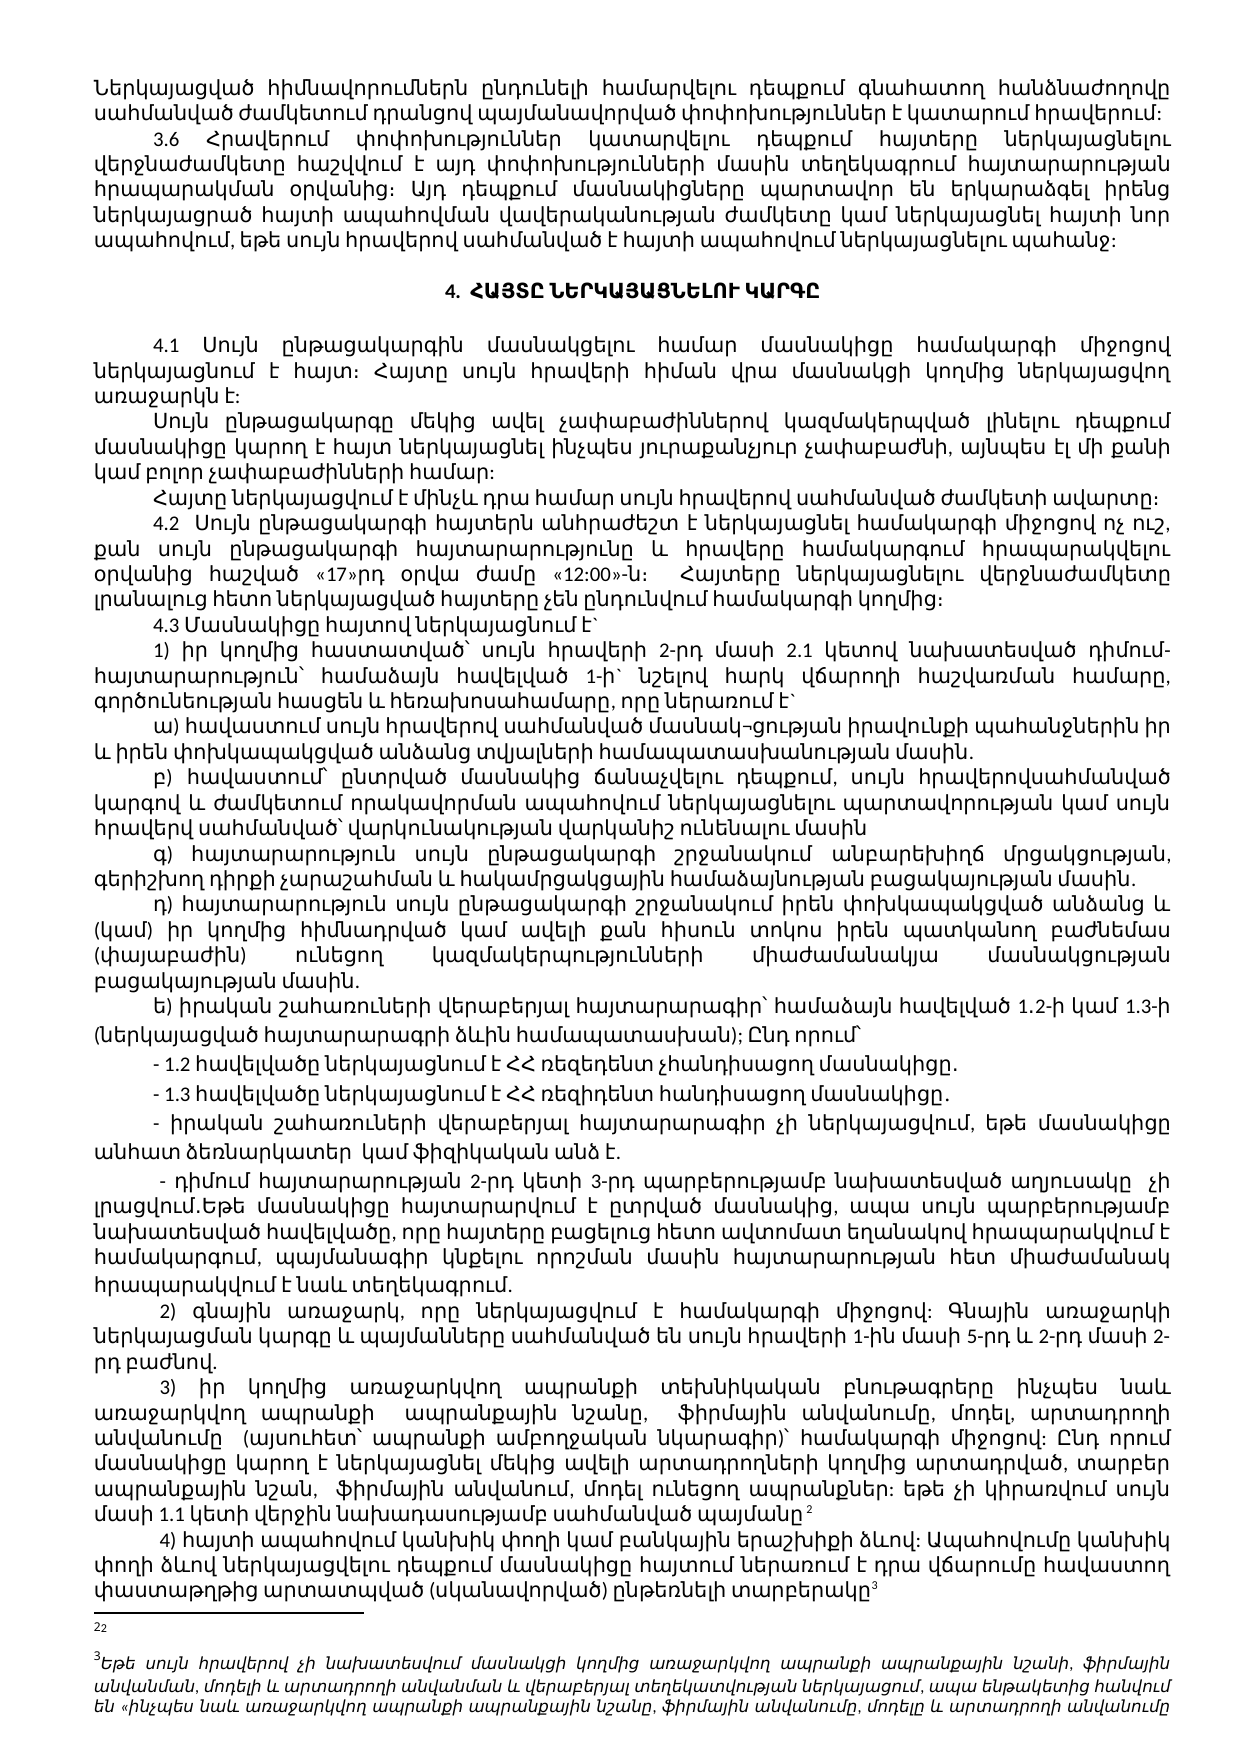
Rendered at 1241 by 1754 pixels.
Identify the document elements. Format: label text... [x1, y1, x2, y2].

text - դիմում հայտարարության 2-րդ կետի 3-րդ պարբերությամբ նախատեսված աղյուսակը չի լրացվում․Եթե մասնակիցը հայտարարվում է ըտրված մասնակից, ապա սույն պարբերությամբ նախատեսված հավելվածը, որը հայտերը բացելուց հետո ավտոմատ եղանակով հրապարակվում է համակարգում, պայմանագիր կնքելու որոշման մասին հայտարարության հետ միաժամանակ հրապարակվում է նաև տեղեկագրում. [94, 1168, 1171, 1298]
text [94, 75, 1171, 126]
text 4.2 Սույն ընթացակարգի հայտերն անհրաժեշտ է ներկայացնել համակարգի միջոցով ոչ ուշ, քան սույն ընթացակարգի հայտարարությունը և հրավերը համակարգում հրապարակվելու օրվանից հաշված «17»րդ օրվա ժամը «12:00»-ն։ Հայտերը ներկայացնելու վերջնաժամկետը լրանալուց հետո ներկայացված հայտերը չեն ընդունվում համակարգի կողմից։ [94, 510, 1171, 612]
text 3.6 Հրավերում փոփոխություններ կատարվելու դեպքում հայտերը ներկայացնելու վերջնաժամկետը հաշվվում է այդ փոփոխությունների մասին տեղեկագրում հայտարարության հրապարակման օրվանից։ Այդ դեպքում մասնակիցները պարտավոր են երկարաձգել իրենց ներկայացրած հայտի ապահովման վավերականության ժամկետը կամ ներկայացնել հայտի նոր ապահովում, եթե սույն հրավերով սահմանված է հայտի ապահովում ներկայացնելու պահանջ: [94, 126, 1171, 253]
text - 1.3 հավելվածը ներկայացնում է ՀՀ ռեզիդենտ հանդիսացող մասնակիցը․ [94, 1081, 1171, 1106]
text - 1.2 հավելվածը ներկայացնում է ՀՀ ռեզեդենտ չհանդիսացող մասնակիցը․ [94, 1052, 1171, 1077]
text 2) գնային առաջարկ, որը ներկայացվում է համակարգի միջոցով: Գնային առաջարկի ներկայացման կարգը և պայմանները սահմանված են սույն հրավերի 1-ին մասի 5-րդ և 2-րդ մասի 2-րդ բաժնով. [94, 1298, 1171, 1374]
text դ) հայտարարություն սույն ընթացակարգի շրջանակում իրեն փոխկապակցված անձանց և (կամ) իր կողմից հիմնադրված կամ ավելի քան հիսուն տոկոս իրեն պատկանող բաժնեմաս (փայաբաժին) ունեցող կազմակերպությունների միաժամանակյա մասնակցության բացակայության մասին. [94, 892, 1171, 993]
text Հայտը ներկայացվում է մինչև դրա համար սույն հրավերով սահմանված ժամկետի ավարտը։ [94, 485, 1171, 510]
text 4. ՀԱՅՏԸ ՆԵՐԿԱՅԱՑՆԵԼՈՒ ԿԱՐԳԸ [94, 278, 1171, 304]
text բ) հավաստում՝ ընտրված մասնակից ճանաչվելու դեպքում, սույն հրավերովսահմանված կարգով և ժամկետում որակավորման ապահովում ներկայացնելու պարտավորության կամ սույն հրավերվ սահմանված՝ վարկունակության վարկանիշ ունենալու մասին [94, 764, 1171, 841]
text 3) իր կողմից առաջարկվող ապրանքի տեխնիկական բնութագրերը ինչպես նաև առաջարկվող ապրանքի ապրանքային նշանը, ֆիրմային անվանումը, մոդել, արտադրողի անվանումը (այսուհետ՝ ապրանքի ամբողջական նկարագիր)՝ համակարգի միջոցով: Ընդ որում մասնակիցը կարող է ներկայացնել մեկից ավելի արտադրողների կողմից արտադրված, տարբեր ապրանքային նշան, ֆիրմային անվանում, մոդել ունեցող ապրանքներ: եթե չի կիրառվում սույն մասի 1.1 կետի վերջին նախադասությամբ սահմանված պայմանը 2 [94, 1374, 1171, 1527]
text 1) իր կողմից հաստատված՝ սույն հրավերի 2-րդ մասի 2.1 կետով նախատեսված դիմում-հայտարարություն՝ համաձայն հավելված 1-ի` նշելով հարկ վճարողի հաշվառման համարը, գործունեության հասցեն և հեռախոսահամարը, որը ներառում է` [94, 637, 1171, 714]
text 4) հայտի ապահովում կանխիկ փողի կամ բանկային երաշխիքի ձևով: Ապահովումը կանխիկ փողի ձևով ներկայացվելու դեպքում մասնակիցը հայտում ներառում է դրա վճարումը հավաստող փաստաթղթից արտատպված (սկանավորված) ընթեռնելի տարբերակը3 [94, 1527, 1171, 1603]
text Սույն ընթացակարգը մեկից ավել չափաբաժիններով կազմակերպված լինելու դեպքում մասնակիցը կարող է հայտ ներկայացնել ինչպես յուրաքանչյուր չափաբաժնի, այնպես էլ մի քանի կամ բոլոր չափաբաժինների համար: [94, 409, 1171, 485]
text ե) իրական շահառուների վերաբերյալ հայտարարագիր՝ համաձայն հավելված 1․2-ի կամ 1.3-ի (ներկայացված հայտարարագրի ձևին համապատասխան); Ընդ որում՝ [94, 993, 1171, 1048]
text 4.3 Մասնակիցը հայտով ներկայացնում է` [94, 612, 1171, 637]
text - իրական շահառուների վերաբերյալ հայտարարագիր չի ներկայացվում, եթե մասնակիցը անհատ ձեռնարկատեր կամ ֆիզիկական անձ է. [94, 1110, 1171, 1164]
text ա) հավաստում սույն հրավերով սահմանված մասնակ¬ցության իրավունքի պահանջներին իր և իրեն փոխկապակցված անձանց տվյալների համապատասխանության մասին. [94, 714, 1171, 764]
text 4.1 Սույն ընթացակարգին մասնակցելու համար մասնակիցը համակարգի միջոցով ներկայացնում է հայտ։ Հայտը սույն հրավերի հիման վրա մասնակցի կողմից ներկայացվող առաջարկն է: [94, 332, 1171, 409]
text գ) հայտարարություն սույն ընթացակարգի շրջանակում անբարեխիղճ մրցակցության, գերիշխող դիրքի չարաշահման և հակամրցակցային համաձայնության բացակայության մասին. [94, 841, 1171, 892]
